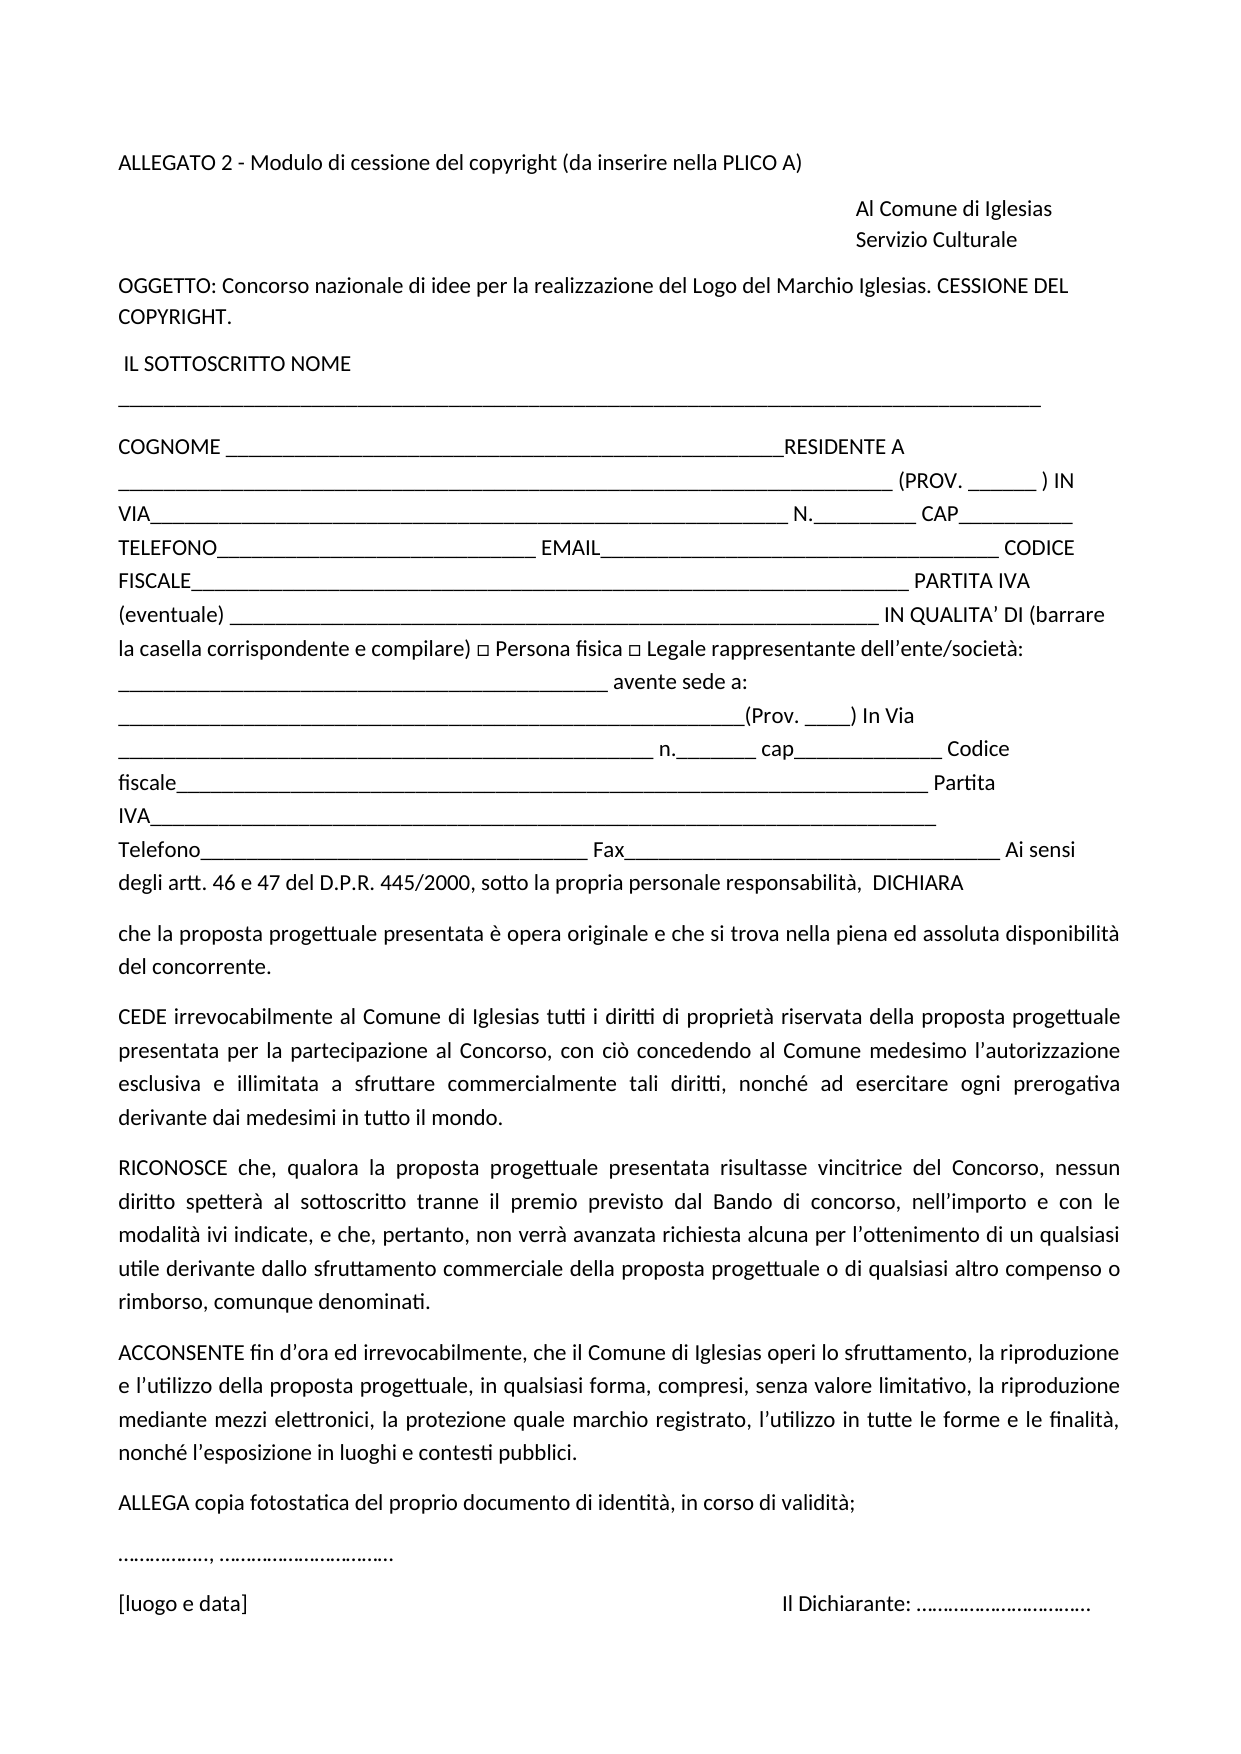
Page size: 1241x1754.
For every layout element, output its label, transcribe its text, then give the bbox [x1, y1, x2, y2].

text che la proposta progettuale presentata è opera originale e che si trova nella piena ed assoluta disponibilità del concorrente. [118, 919, 1122, 980]
text IL SOTTOSCRITTO NOME _________________________________________________________________________________ [118, 349, 1122, 410]
text [luogo e data] Il Dichiarante: …………………………… [118, 1589, 1122, 1617]
text ALLEGA copia fotostatica del proprio documento di identità, in corso di validità; [118, 1488, 1122, 1516]
text CEDE irrevocabilmente al Comune di Iglesias tutti i diritti di proprietà riservata della proposta progettuale presentata per la partecipazione al Concorso, con ciò concedendo al Comune medesimo l’autorizzazione esclusiva e illimitata a sfruttare commercialmente tali diritti, nonché ad esercitare ogni prerogativa derivante dai medesimi in tutto il mondo. [118, 1002, 1122, 1131]
text COGNOME _________________________________________________RESIDENTE A ____________________________________________________________________ (PROV. ______ ) IN VIA________________________________________________________ N._________ CAP__________ TELEFONO____________________________ EMAIL___________________________________ CODICE FISCALE_______________________________________________________________ PARTITA IVA (eventuale) _________________________________________________________ IN QUALITA’ DI (barrare la casella corrispondente e compilare) □ Persona fisica □ Legale rappresentante dell’ente/società: ___________________________________________ avente sede a: _______________________________________________________(Prov. ____) In Via _______________________________________________ n._______ cap_____________ Codice fiscale__________________________________________________________________ Partita IVA_____________________________________________________________________ Telefono__________________________________ Fax_________________________________ Ai sensi degli artt. 46 e 47 del D.P.R. 445/2000, sotto la propria personale responsabilità, DICHIARA [118, 432, 1122, 896]
text RICONOSCE che, qualora la proposta progettuale presentata risultasse vincitrice del Concorso, nessun diritto spetterà al sottoscritto tranne il premio previsto dal Bando di concorso, nell’importo e con le modalità ivi indicate, e che, pertanto, non verrà avanzata richiesta alcuna per l’ottenimento di un qualsiasi utile derivante dallo sfruttamento commerciale della proposta progettuale o di qualsiasi altro compenso o rimborso, comunque denominati. [118, 1153, 1122, 1315]
text Al Comune di Iglesias Servizio Culturale [856, 194, 1122, 253]
text …………….., …………………………… [118, 1539, 1122, 1567]
text ALLEGATO 2 - Modulo di cessione del copyright (da inserire nella PLICO A) [118, 148, 1122, 176]
text ACCONSENTE fin d’ora ed irrevocabilmente, che il Comune di Iglesias operi lo sfruttamento, la riproduzione e l’utilizzo della proposta progettuale, in qualsiasi forma, compresi, senza valore limitativo, la riproduzione mediante mezzi elettronici, la protezione quale marchio registrato, l’utilizzo in tutte le forme e le finalità, nonché l’esposizione in luoghi e contesti pubblici. [118, 1338, 1122, 1466]
text OGGETTO: Concorso nazionale di idee per la realizzazione del Logo del Marchio Iglesias. CESSIONE DEL COPYRIGHT. [118, 272, 1122, 330]
